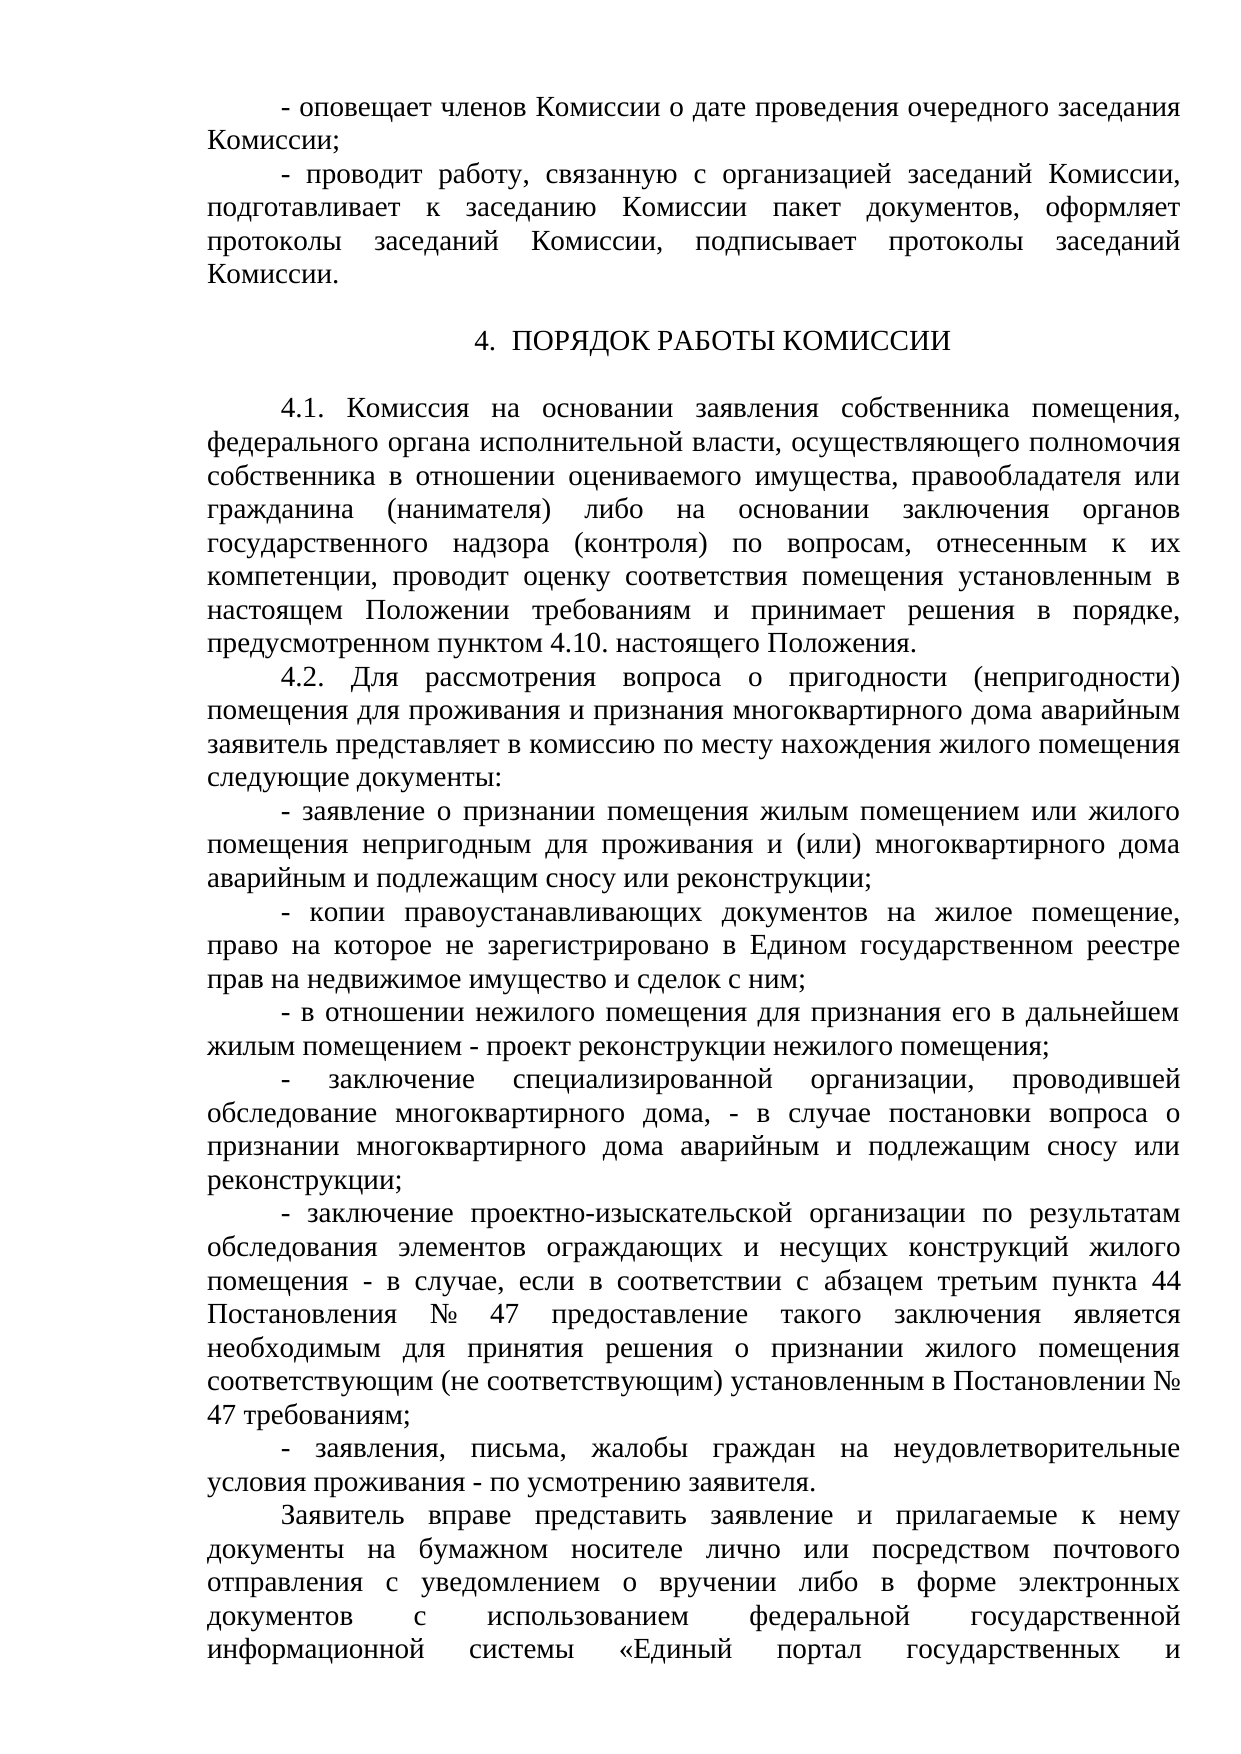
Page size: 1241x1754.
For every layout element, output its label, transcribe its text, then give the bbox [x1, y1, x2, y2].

text - проводит работу, связанную с организацией заседаний Комиссии, подготавливает к заседанию Комиссии пакет документов, оформляет протоколы заседаний Комиссии, подписывает протоколы заседаний Комиссии. [207, 156, 1181, 290]
list 4.1. Комиссия на основании заявления собственника помещения, федерального органа исполнительной власти, осуществляющего полномочия собственника в отношении оцениваемого имущества, правообладателя или гражданина (нанимателя) либо на основании заключения органов государственного надзора (контроля) по вопросам, отнесенным к их компетенции, проводит оценку соответствия помещения установленным в настоящем Положении требованиям и принимает решения в порядке, предусмотренном пунктом 4.10. настоящего Положения. [207, 391, 1181, 659]
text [207, 1497, 1181, 1665]
text - заключение проектно-изыскательской организации по результатам обследования элементов ограждающих и несущих конструкций жилого помещения - в случае, если в соответствии с абзацем третьим пункта 44 Постановления № 47 предоставление такого заключения является необходимым для принятия решения о признании жилого помещения соответствующим (не соответствующим) установленным в Постановлении № 47 требованиям; [207, 1196, 1181, 1430]
text 4.2. Для рассмотрения вопроса о пригодности (непригодности) помещения для проживания и признания многоквартирного дома аварийным заявитель представляет в комиссию по месту нахождения жилого помещения следующие документы: [207, 659, 1181, 793]
text - в отношении нежилого помещения для признания его в дальнейшем жилым помещением - проект реконструкции нежилого помещения; [207, 994, 1181, 1061]
text - заявление о признании помещения жилым помещением или жилого помещения непригодным для проживания и (или) многоквартирного дома аварийным и подлежащим сносу или реконструкции; [207, 793, 1181, 894]
text - заключение специализированной организации, проводившей обследование многоквартирного дома, - в случае постановки вопроса о признании многоквартирного дома аварийным и подлежащим сносу или реконструкции; [207, 1061, 1181, 1196]
text - копии правоустанавливающих документов на жилое помещение, право на которое не зарегистрировано в Едином государственном реестре прав на недвижимое имущество и сделок с ним; [207, 894, 1181, 994]
text - заявления, письма, жалобы граждан на неудовлетворительные условия проживания - по усмотрению заявителя. [207, 1430, 1181, 1497]
text - оповещает членов Комиссии о дате проведения очередного заседания Комиссии; [207, 89, 1181, 156]
list ПОРЯДОК РАБОТЫ КОМИССИИ [244, 323, 1181, 357]
